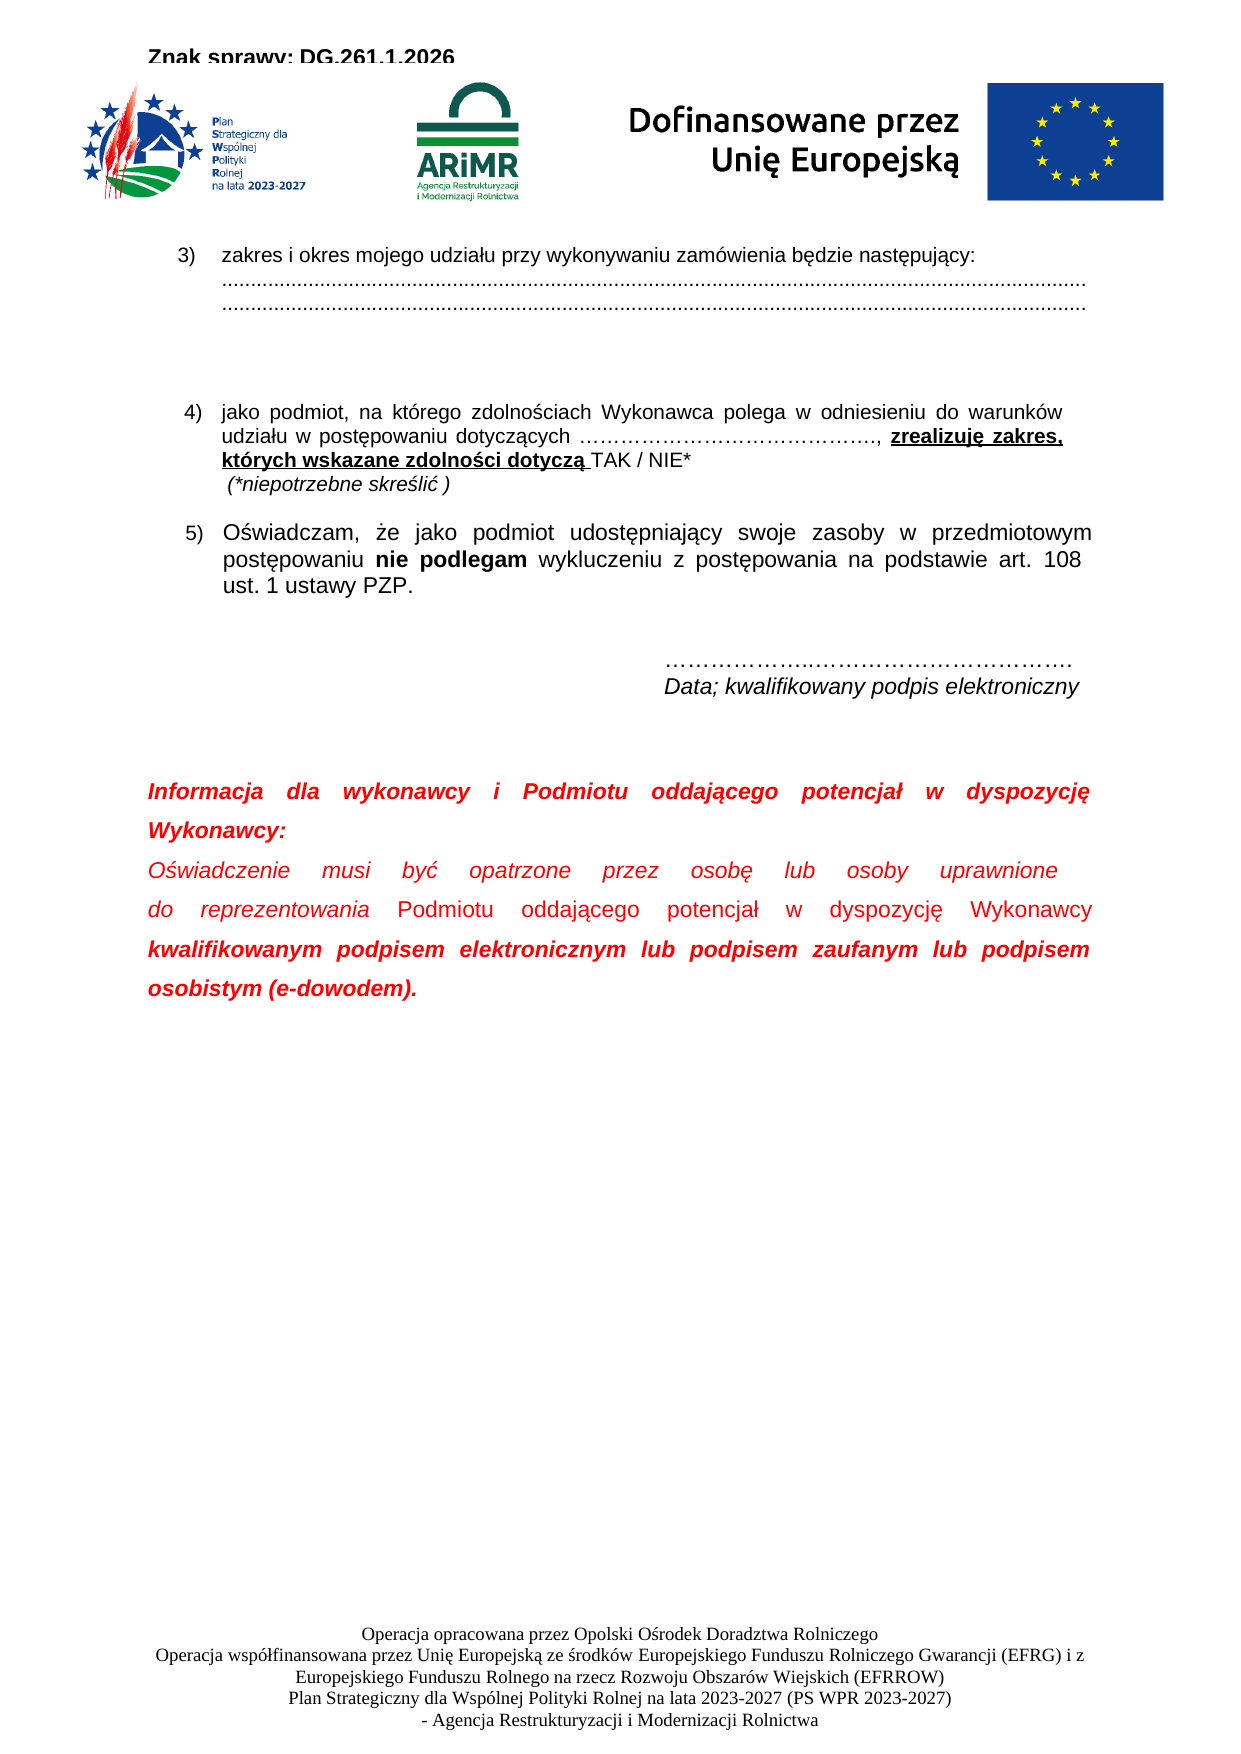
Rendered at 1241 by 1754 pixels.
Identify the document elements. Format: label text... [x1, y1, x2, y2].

list Oświadczam, że jako podmiot udostępniający swoje zasoby w przedmiotowym postępowaniu nie podlegam wykluczeniu z postępowania na podstawie art. 108 ust. 1 ustawy PZP. [185, 519, 1093, 598]
text (*niepotrzebne skreślić ) [221, 471, 1093, 495]
text Data; kwalifikowany podpis elektroniczny [148, 673, 1093, 699]
text Informacja dla wykonawcy i Podmiotu oddającego potencjał w dyspozycję Wykonawcy: [148, 778, 1093, 844]
list zakres i okres mojego udziału przy wykonywaniu zamówienia będzie następujący: [177, 243, 1093, 267]
text ………………..……………………………. [664, 646, 1093, 673]
text ............................................................................................................................................................................................................................................................................................................ [221, 267, 1093, 315]
list jako podmiot, na którego zdolnościach Wykonawca polega w odniesieniu do warunków udziału w postępowaniu dotyczących ……………………………………., zrealizuję zakres, których wskazane zdolności dotyczą TAK / NIE* [184, 399, 1063, 471]
text Oświadczenie musi być opatrzone przez osobę lub osoby uprawnione do reprezentowania Podmiotu oddającego potencjał w dyspozycję Wykonawcy kwalifikowanym podpisem elektronicznym lub podpisem zaufanym lub podpisem osobistym (e-dowodem). [148, 857, 1093, 1002]
picture [41, 63, 1198, 217]
